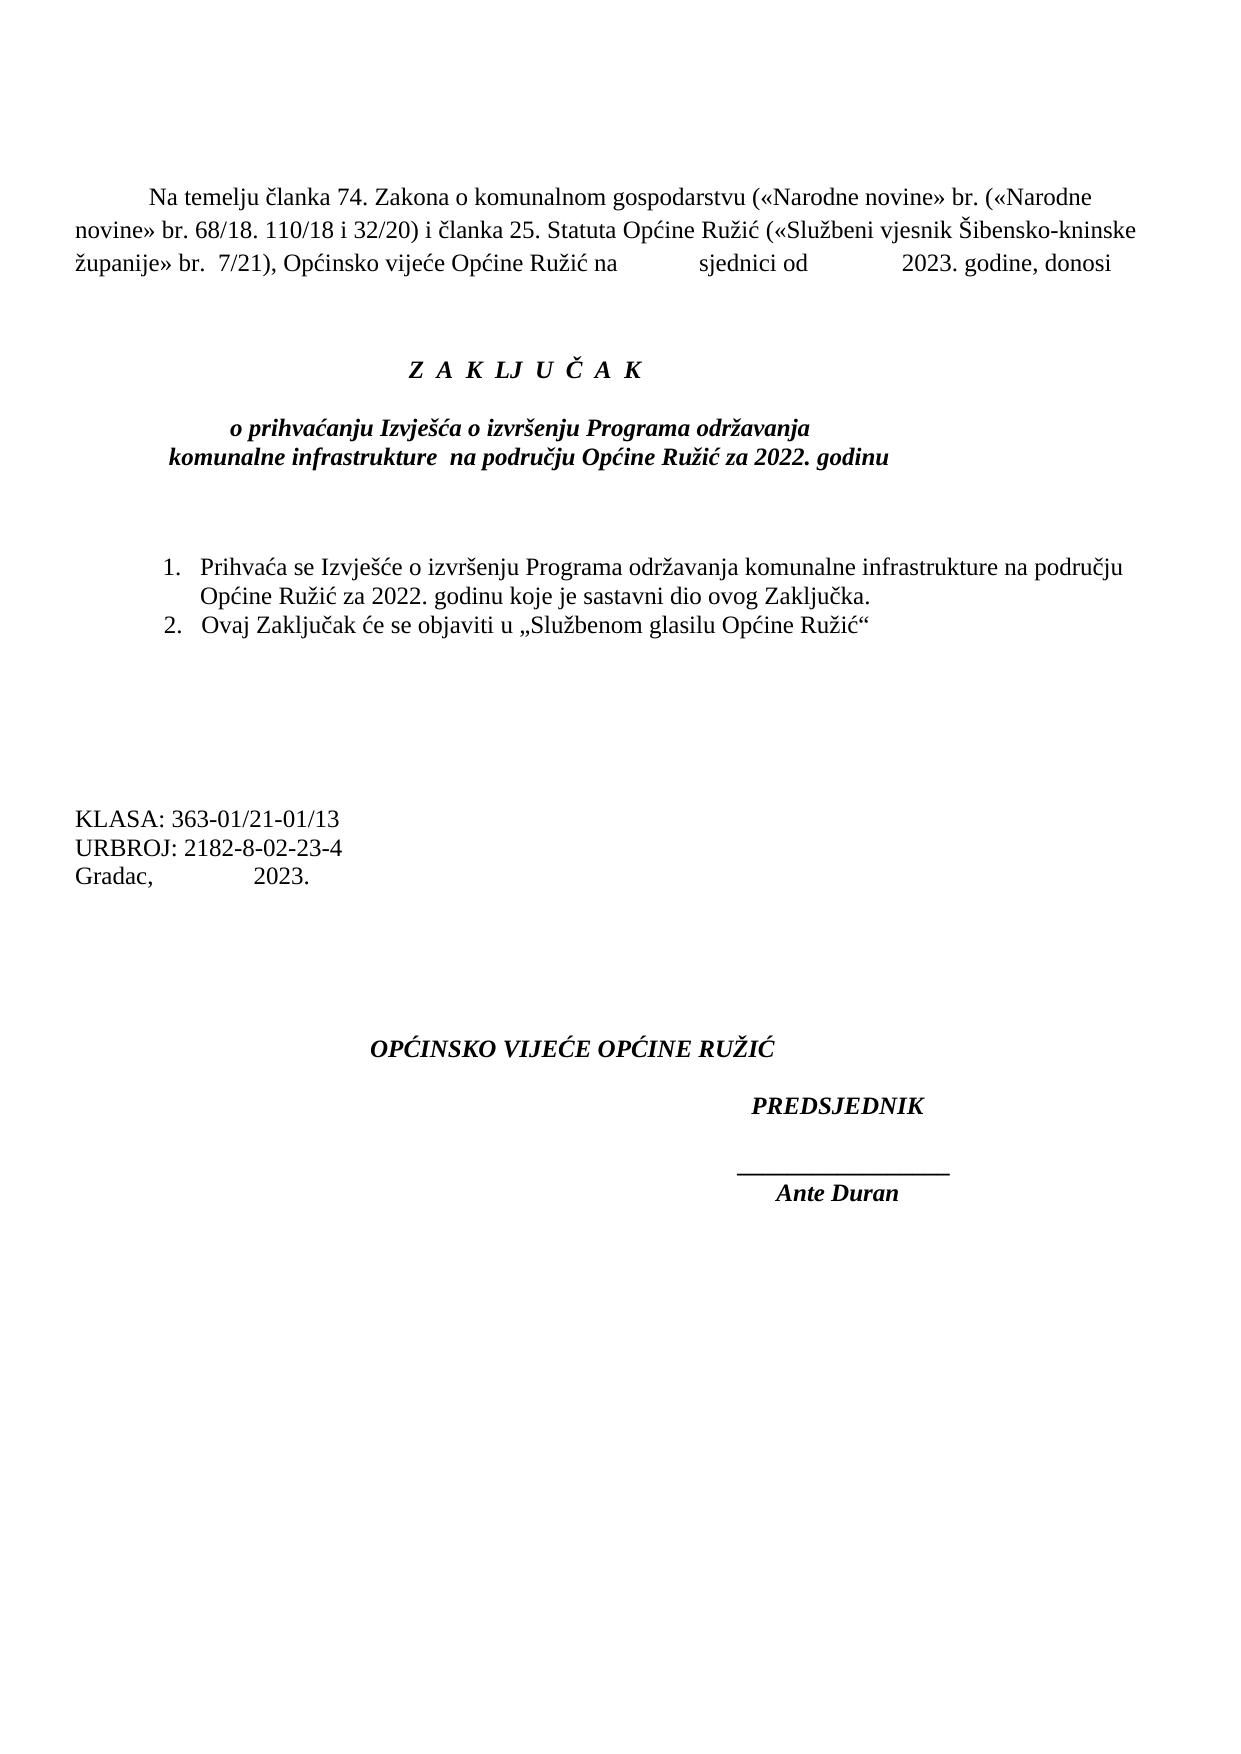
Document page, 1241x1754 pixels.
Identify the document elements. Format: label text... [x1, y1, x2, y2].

text PREDSJEDNIK [75, 1091, 1165, 1120]
text _________________ Ante Duran [75, 1149, 1165, 1206]
text o prihvaćanju Izvješća o izvršenju Programa održavanja [75, 413, 1165, 442]
list Ovaj Zaključak će se objaviti u „Službenom glasilu Općine Ružić“ [164, 610, 1165, 639]
text OPĆINSKO VIJEĆE OPĆINE RUŽIĆ [75, 1034, 1165, 1063]
list Prihvaća se Izvješće o izvršenju Programa održavanja komunalne infrastrukture na području Općine Ružić za 2022. godinu koje je sastavni dio ovog Zaključka. [162, 552, 1165, 610]
text Gradac, 2023. [75, 861, 1165, 890]
text Na temelju članka 74. Zakona o komunalnom gospodarstvu («Narodne novine» br. («Narodne novine» br. 68/18. 110/18 i 32/20) i članka 25. Statuta Općine Ružić («Službeni vjesnik Šibensko-kninske županije» br. 7/21), Općinsko vijeće Općine Ružić na sjednici od 2023. godine, donosi [75, 182, 1165, 277]
text KLASA: 363-01/21-01/13 [75, 804, 1165, 833]
text Z A K LJ U Č A K [75, 356, 1165, 384]
text URBROJ: 2182-8-02-23-4 [75, 833, 1165, 861]
text komunalne infrastrukture na području Općine Ružić za 2022. godinu [75, 442, 1165, 471]
